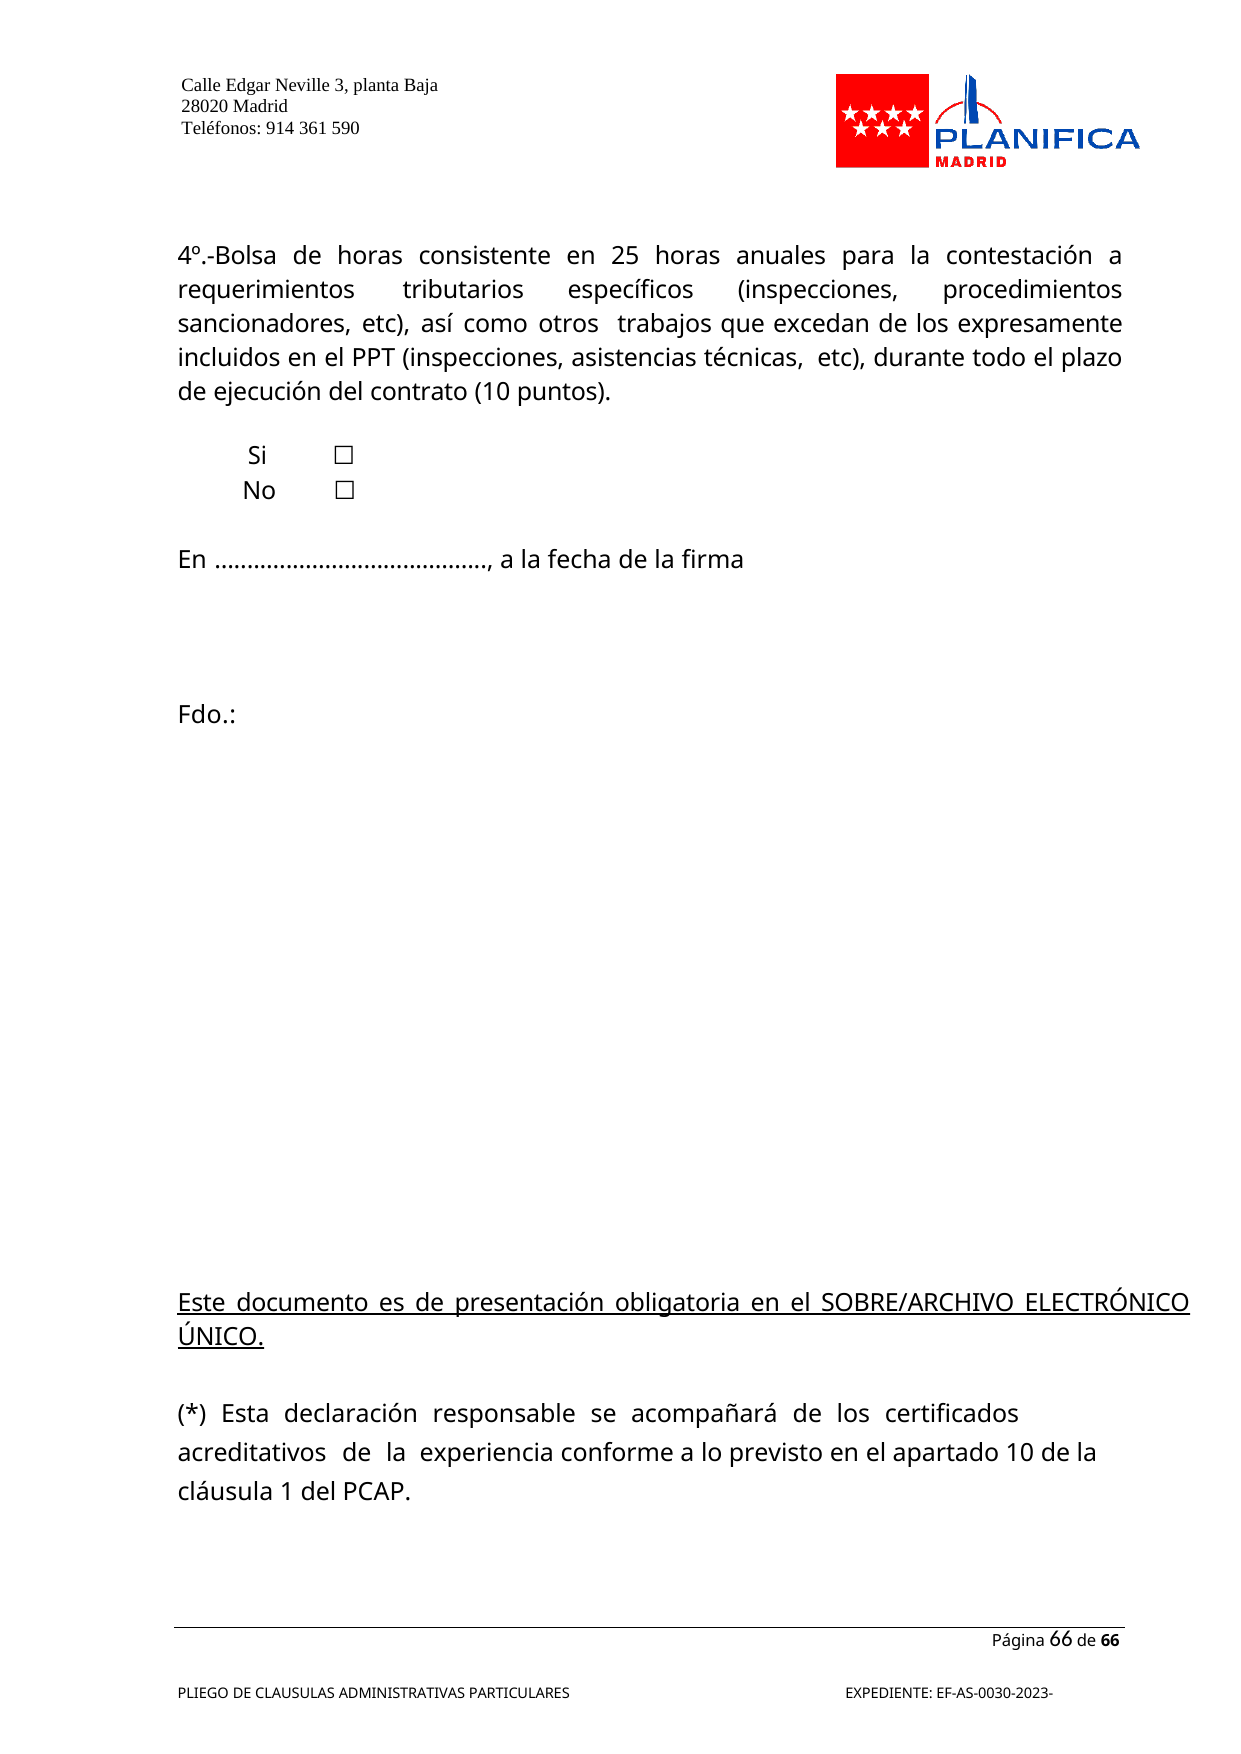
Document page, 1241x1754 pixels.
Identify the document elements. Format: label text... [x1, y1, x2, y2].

text Este documento es de presentación obligatoria en el SOBRE/ARCHIVO ELECTRÓNICO ÚNICO. [177, 1284, 1190, 1313]
picture [835, 73, 1149, 168]
text No ☐ [242, 472, 1190, 506]
text 4º.-Bolsa de horas consistente en 25 horas anuales para la contestación a requerimientos tributarios específicos (inspecciones, procedimientos sancionadores, etc), así como otros trabajos que excedan de los expresamente incluidos en el PPT (inspecciones, asistencias técnicas, etc), durante todo el plazo de ejecución del contrato (10 puntos). [177, 238, 1123, 408]
text Este documento es de presentación obligatoria en el SOBRE/ARCHIVO ELECTRÓNICO ÚNICO. [177, 1315, 1190, 1352]
text En .........................................., a la fecha de la firma [177, 542, 1190, 576]
text Si ☐ [248, 438, 1190, 472]
text (*) Esta declaración responsable se acompañará de los certificados acreditativos de la experiencia conforme a lo previsto en el apartado 10 de la cláusula 1 del PCAP. [177, 1396, 1122, 1508]
text Fdo.: [177, 697, 1190, 731]
